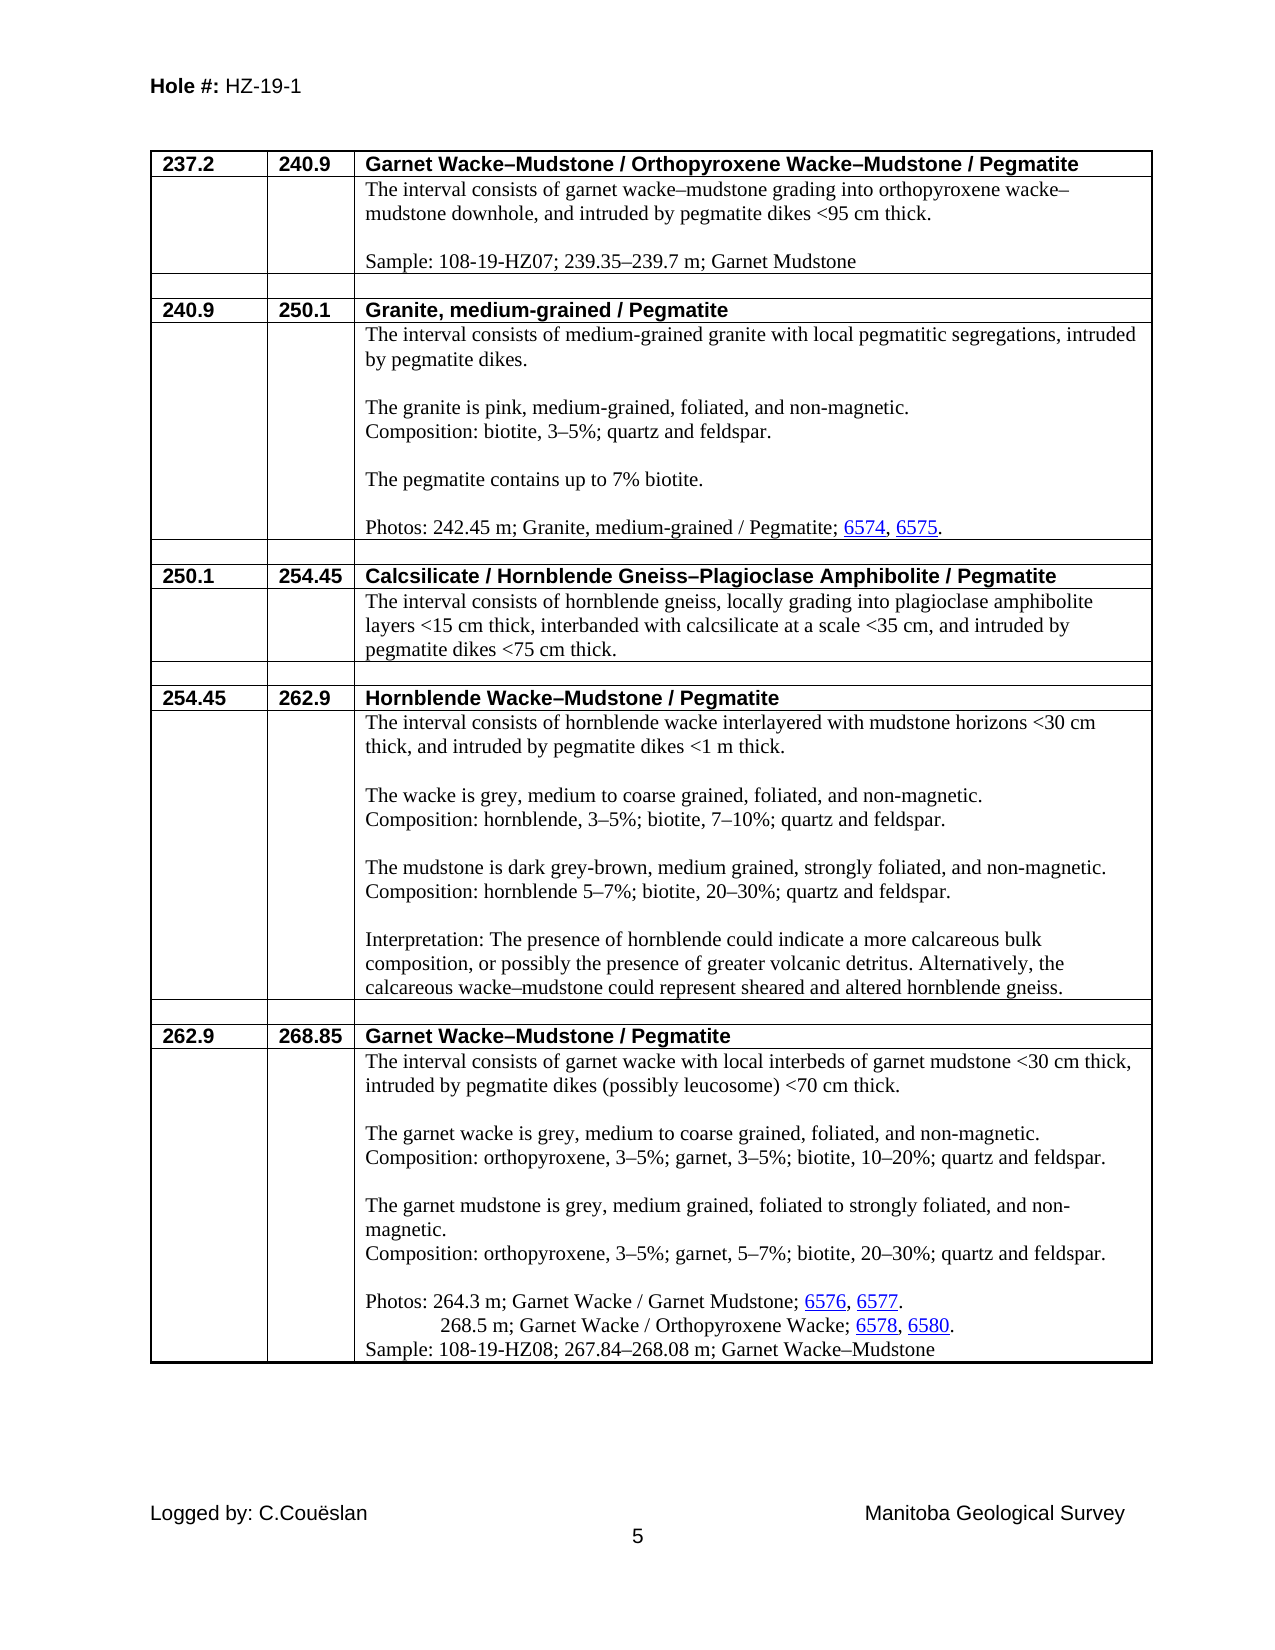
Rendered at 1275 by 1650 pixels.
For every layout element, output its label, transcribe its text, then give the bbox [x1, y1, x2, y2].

table_cell [268, 711, 354, 999]
table_cell 254.45 [152, 686, 267, 710]
table_cell [152, 540, 267, 563]
table_cell [152, 589, 267, 661]
table_cell [268, 662, 354, 685]
table_cell The interval consists of garnet wacke–mudstone grading into orthopyroxene wacke–mudstone downhole, and intruded by pegmatite dikes <95 cm thick. Sample: 108-19-HZ07; 239.35–239.7 m; Garnet Mudstone [355, 177, 1151, 273]
table_cell [152, 662, 267, 685]
table_cell 262.9 [268, 686, 354, 710]
table_cell The interval consists of garnet wacke with local interbeds of garnet mudstone <30 cm thick, intruded by pegmatite dikes (possibly leucosome) <70 cm thick. The garnet wacke is grey, medium to coarse grained, foliated, and non-magnetic. Composition: orthopyroxene, 3–5%; garnet, 3–5%; biotite, 10–20%; quartz and feldspar. The garnet mudstone is grey, medium grained, foliated to strongly foliated, and non-magnetic. Composition: orthopyroxene, 3–5%; garnet, 5–7%; biotite, 20–30%; quartz and feldspar. Photos: 264.3 m; Garnet Wacke / Garnet Mudstone; 6576, 6577. 268.5 m; Garnet Wacke / Orthopyroxene Wacke; 6578, 6580. Sample: 108-19-HZ08; 267.84–268.08 m; Garnet Wacke–Mudstone [355, 1049, 1151, 1361]
table_cell Hornblende Wacke–Mudstone / Pegmatite [355, 686, 1151, 710]
table_cell [355, 662, 1151, 685]
table_cell [152, 1000, 267, 1024]
table_cell 250.1 [268, 299, 354, 322]
table_cell [268, 177, 354, 273]
table_header 240.9 [268, 152, 354, 176]
table_cell [268, 274, 354, 297]
table_cell Granite, medium-grained / Pegmatite [355, 299, 1151, 322]
table_cell [355, 274, 1151, 297]
table_header 237.2 [152, 152, 267, 176]
table_cell Calcsilicate / Hornblende Gneiss–Plagioclase Amphibolite / Pegmatite [355, 565, 1151, 588]
table_cell 240.9 [152, 299, 267, 322]
table_cell 250.1 [152, 565, 267, 588]
table_cell [152, 323, 267, 539]
table_cell 262.9 [152, 1025, 267, 1048]
table_cell 268.85 [268, 1025, 354, 1048]
table_cell [268, 323, 354, 539]
table_cell [152, 177, 267, 273]
table_cell [152, 711, 267, 999]
table_cell [355, 540, 1151, 563]
table_cell 254.45 [268, 565, 354, 588]
table_cell [268, 589, 354, 661]
table_cell The interval consists of hornblende wacke interlayered with mudstone horizons <30 cm thick, and intruded by pegmatite dikes <1 m thick. The wacke is grey, medium to coarse grained, foliated, and non-magnetic. Composition: hornblende, 3–5%; biotite, 7–10%; quartz and feldspar. The mudstone is dark grey-brown, medium grained, strongly foliated, and non-magnetic. Composition: hornblende 5–7%; biotite, 20–30%; quartz and feldspar. Interpretation: The presence of hornblende could indicate a more calcareous bulk composition, or possibly the presence of greater volcanic detritus. Alternatively, the calcareous wacke–mudstone could represent sheared and altered hornblende gneiss. [355, 711, 1151, 999]
table_cell [268, 1000, 354, 1024]
table_cell [152, 1049, 267, 1361]
table_header Garnet Wacke–Mudstone / Orthopyroxene Wacke–Mudstone / Pegmatite [355, 152, 1151, 176]
table_cell [152, 274, 267, 297]
table_cell [268, 540, 354, 563]
table_cell [268, 1049, 354, 1361]
table_cell The interval consists of medium-grained granite with local pegmatitic segregations, intruded by pegmatite dikes. The granite is pink, medium-grained, foliated, and non-magnetic. Composition: biotite, 3–5%; quartz and feldspar. The pegmatite contains up to 7% biotite. Photos: 242.45 m; Granite, medium-grained / Pegmatite; 6574, 6575. [355, 323, 1151, 539]
table_cell The interval consists of hornblende gneiss, locally grading into plagioclase amphibolite layers <15 cm thick, interbanded with calcsilicate at a scale <35 cm, and intruded by pegmatite dikes <75 cm thick. [355, 589, 1151, 661]
table_cell [355, 1000, 1151, 1024]
table_cell Garnet Wacke–Mudstone / Pegmatite [355, 1025, 1151, 1048]
